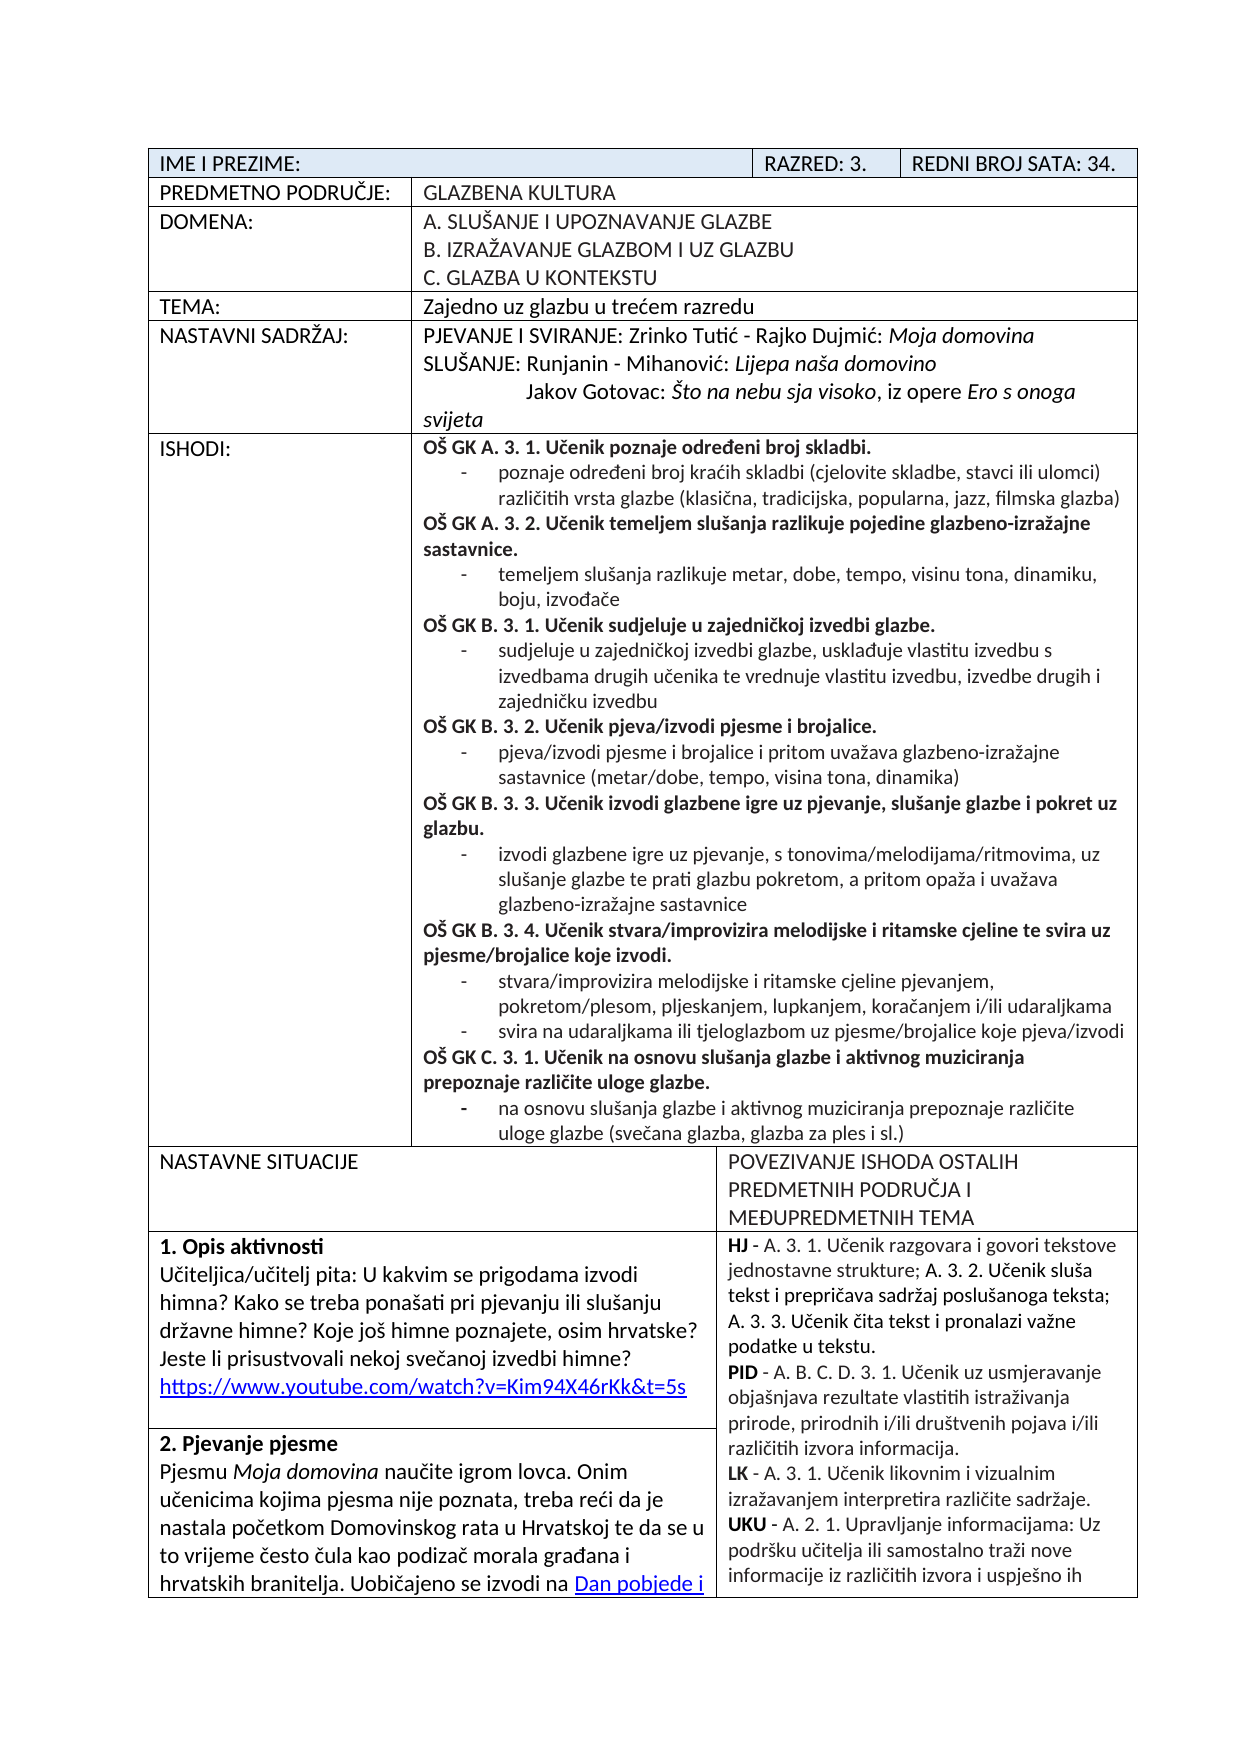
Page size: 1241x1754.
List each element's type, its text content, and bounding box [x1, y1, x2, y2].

table_cell OŠ GK A. 3. 1. Učenik poznaje određeni broj skladbi. poznaje određeni broj kraćih skladbi (cjelovite skladbe, stavci ili ulomci) različitih vrsta glazbe (klasična, tradicijska, popularna, jazz, filmska glazba) OŠ GK A. 3. 2. Učenik temeljem slušanja razlikuje pojedine glazbeno-izražajne sastavnice. temeljem slušanja razlikuje metar, dobe, tempo, visinu tona, dinamiku, boju, izvođače OŠ GK B. 3. 1. Učenik sudjeluje u zajedničkoj izvedbi glazbe. sudjeluje u zajedničkoj izvedbi glazbe, usklađuje vlastitu izvedbu s izvedbama drugih učenika te vrednuje vlastitu izvedbu, izvedbe drugih i zajedničku izvedbu OŠ GK B. 3. 2. Učenik pjeva/izvodi pjesme i brojalice. pjeva/izvodi pjesme i brojalice i pritom uvažava glazbeno-izražajne sastavnice (metar/dobe, tempo, visina tona, dinamika) OŠ GK B. 3. 3. Učenik izvodi glazbene igre uz pjevanje, slušanje glazbe i pokret uz glazbu. izvodi glazbene igre uz pjevanje, s tonovima/melodijama/ritmovima, uz slušanje glazbe te prati glazbu pokretom, a pritom opaža i uvažava glazbeno-izražajne sastavnice OŠ GK B. 3. 4. Učenik stvara/improvizira melodijske i ritamske cjeline te svira uz pjesme/brojalice koje izvodi. stvara/improvizira melodijske i ritamske cjeline pjevanjem, pokretom/plesom, pljeskanjem, lupkanjem, koračanjem i/ili udaraljkama svira na udaraljkama ili tjeloglazbom uz pjesme/brojalice koje pjeva/izvodi OŠ GK C. 3. 1. Učenik na osnovu slušanja glazbe i aktivnog muziciranja prepoznaje različite uloge glazbe. na osnovu slušanja glazbe i aktivnog muziciranja prepoznaje različite uloge glazbe (svečana glazba, glazba za ples i sl.) [412, 434, 1137, 1146]
table_cell ISHODI: [149, 434, 411, 1146]
table_cell TEMA: [149, 292, 411, 320]
table_cell PJEVANJE I SVIRANJE: Zrinko Tutić - Rajko Dujmić: Moja domovina SLUŠANJE: Runjanin - Mihanović: Lijepa naša domovino Jakov Gotovac: Što na nebu sja visoko, iz opere Ero s onoga svijeta [412, 321, 1137, 433]
table_cell NASTAVNE SITUACIJE [149, 1147, 716, 1231]
table_cell DOMENA: [149, 207, 411, 291]
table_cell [149, 1429, 716, 1597]
table_cell Zajedno uz glazbu u trećem razredu [412, 292, 1137, 320]
table_cell 1. Opis aktivnosti Učiteljica/učitelj pita: U kakvim se prigodama izvodi himna? Kako se treba ponašati pri pjevanju ili slušanju državne himne? Koje još himne poznajete, osim hrvatske? Jeste li prisustvovali nekoj svečanoj izvedbi himne? https://www.youtube.com/watch?v=Kim94X46rKk&t=5s [149, 1232, 716, 1428]
table_header RAZRED: 3. [753, 149, 900, 177]
table_cell POVEZIVANJE ISHODA OSTALIH PREDMETNIH PODRUČJA I MEĐUPREDMETNIH TEMA [717, 1147, 1137, 1231]
table_header REDNI BROJ SATA: 34. [901, 149, 1137, 177]
table_header IME I PREZIME: [149, 149, 752, 177]
table_cell GLAZBENA KULTURA [412, 178, 1137, 206]
table_cell PREDMETNO PODRUČJE: [149, 178, 411, 206]
table_cell NASTAVNI SADRŽAJ: [149, 321, 411, 433]
table_cell A. SLUŠANJE I UPOZNAVANJE GLAZBE B. IZRAŽAVANJE GLAZBOM I UZ GLAZBU C. GLAZBA U KONTEKSTU [412, 207, 1137, 291]
